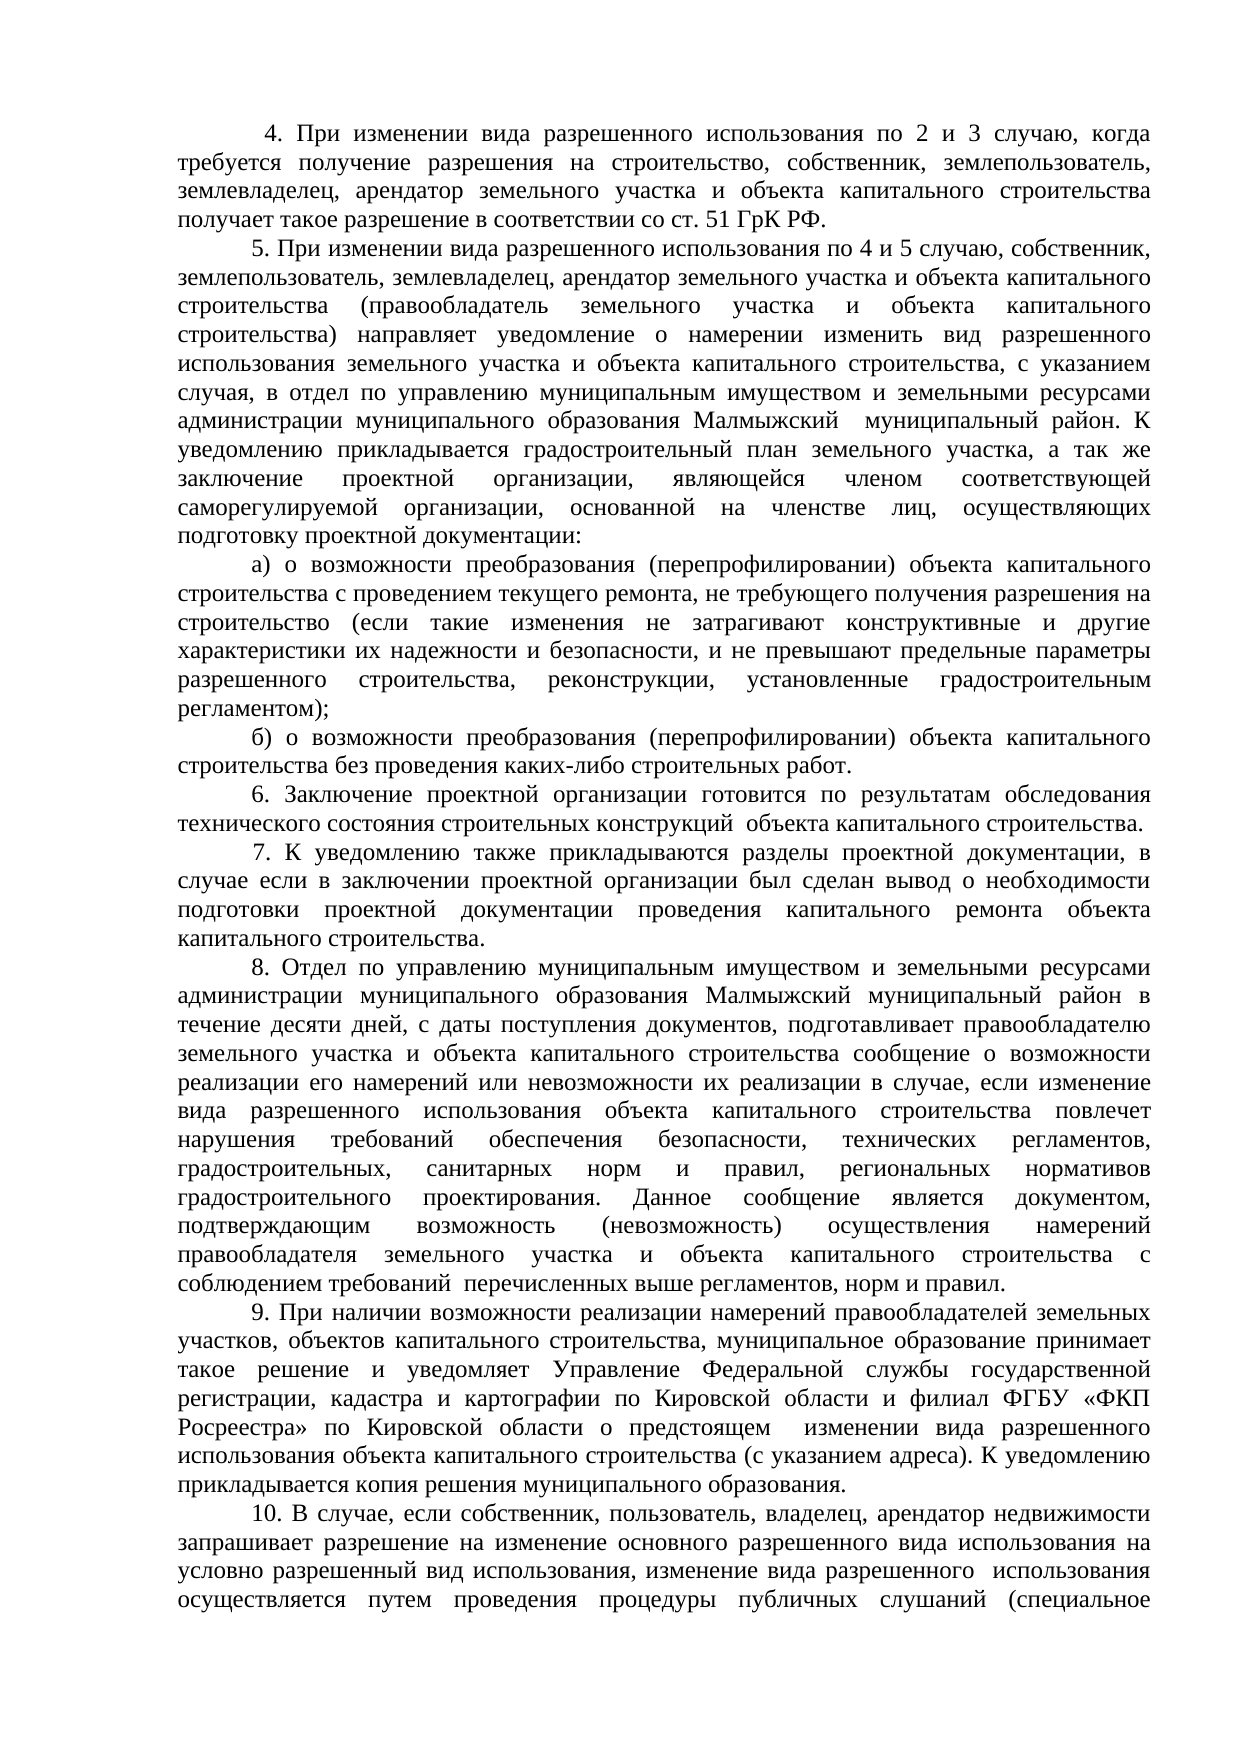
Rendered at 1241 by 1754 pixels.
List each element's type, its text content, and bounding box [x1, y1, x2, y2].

text б) о возможности преобразования (перепрофилировании) объекта капитального строительства без проведения каких-либо строительных работ. [177, 722, 1152, 779]
text 4. При изменении вида разрешенного использования по 2 и 3 случаю, когда требуется получение разрешения на строительство, собственник, землепользователь, землевладелец, арендатор земельного участка и объекта капитального строительства получает такое разрешение в соответствии со ст. 51 ГрК РФ. [177, 118, 1152, 233]
text а) о возможности преобразования (перепрофилировании) объекта капитального строительства с проведением текущего ремонта, не требующего получения разрешения на строительство (если такие изменения не затрагивают конструктивные и другие характеристики их надежности и безопасности, и не превышают предельные параметры разрешенного строительства, реконструкции, установленные градостроительным регламентом); [177, 549, 1152, 722]
text 8. Отдел по управлению муниципальным имуществом и земельными ресурсами администрации муниципального образования Малмыжский муниципальный район в течение десяти дней, с даты поступления документов, подготавливает правообладателю земельного участка и объекта капитального строительства сообщение о возможности реализации его намерений или невозможности их реализации в случае, если изменение вида разрешенного использования объекта капитального строительства повлечет нарушения требований обеспечения безопасности, технических регламентов, градостроительных, санитарных норм и правил, региональных нормативов градостроительного проектирования. Данное сообщение является документом, подтверждающим возможность (невозможность) осуществления намерений правообладателя земельного участка и объекта капитального строительства с соблюдением требований перечисленных выше регламентов, норм и правил. [177, 952, 1152, 1297]
text 7. К уведомлению также прикладываются разделы проектной документации, в случае если в заключении проектной организации был сделан вывод о необходимости подготовки проектной документации проведения капитального ремонта объекта капитального строительства. [177, 837, 1152, 952]
text 5. При изменении вида разрешенного использования по 4 и 5 случаю, собственник, землепользователь, землевладелец, арендатор земельного участка и объекта капитального строительства (правообладатель земельного участка и объекта капитального строительства) направляет уведомление о намерении изменить вид разрешенного использования земельного участка и объекта капитального строительства, с указанием случая, в отдел по управлению муниципальным имуществом и земельными ресурсами администрации муниципального образования Малмыжский муниципальный район. К уведомлению прикладывается градостроительный план земельного участка, а так же заключение проектной организации, являющейся членом соответствующей саморегулируемой организации, основанной на членстве лиц, осуществляющих подготовку проектной документации: [177, 233, 1152, 549]
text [177, 1498, 1152, 1613]
text 9. При наличии возможности реализации намерений правообладателей земельных участков, объектов капитального строительства, муниципальное образование принимает такое решение и уведомляет Управление Федеральной службы государственной регистрации, кадастра и картографии по Кировской области и филиал ФГБУ «ФКП Росреестра» по Кировской области о предстоящем изменении вида разрешенного использования объекта капитального строительства (с указанием адреса). К уведомлению прикладывается копия решения муниципального образования. [177, 1297, 1152, 1498]
text 6. Заключение проектной организации готовится по результатам обследования технического состояния строительных конструкций объекта капитального строительства. [177, 779, 1152, 837]
